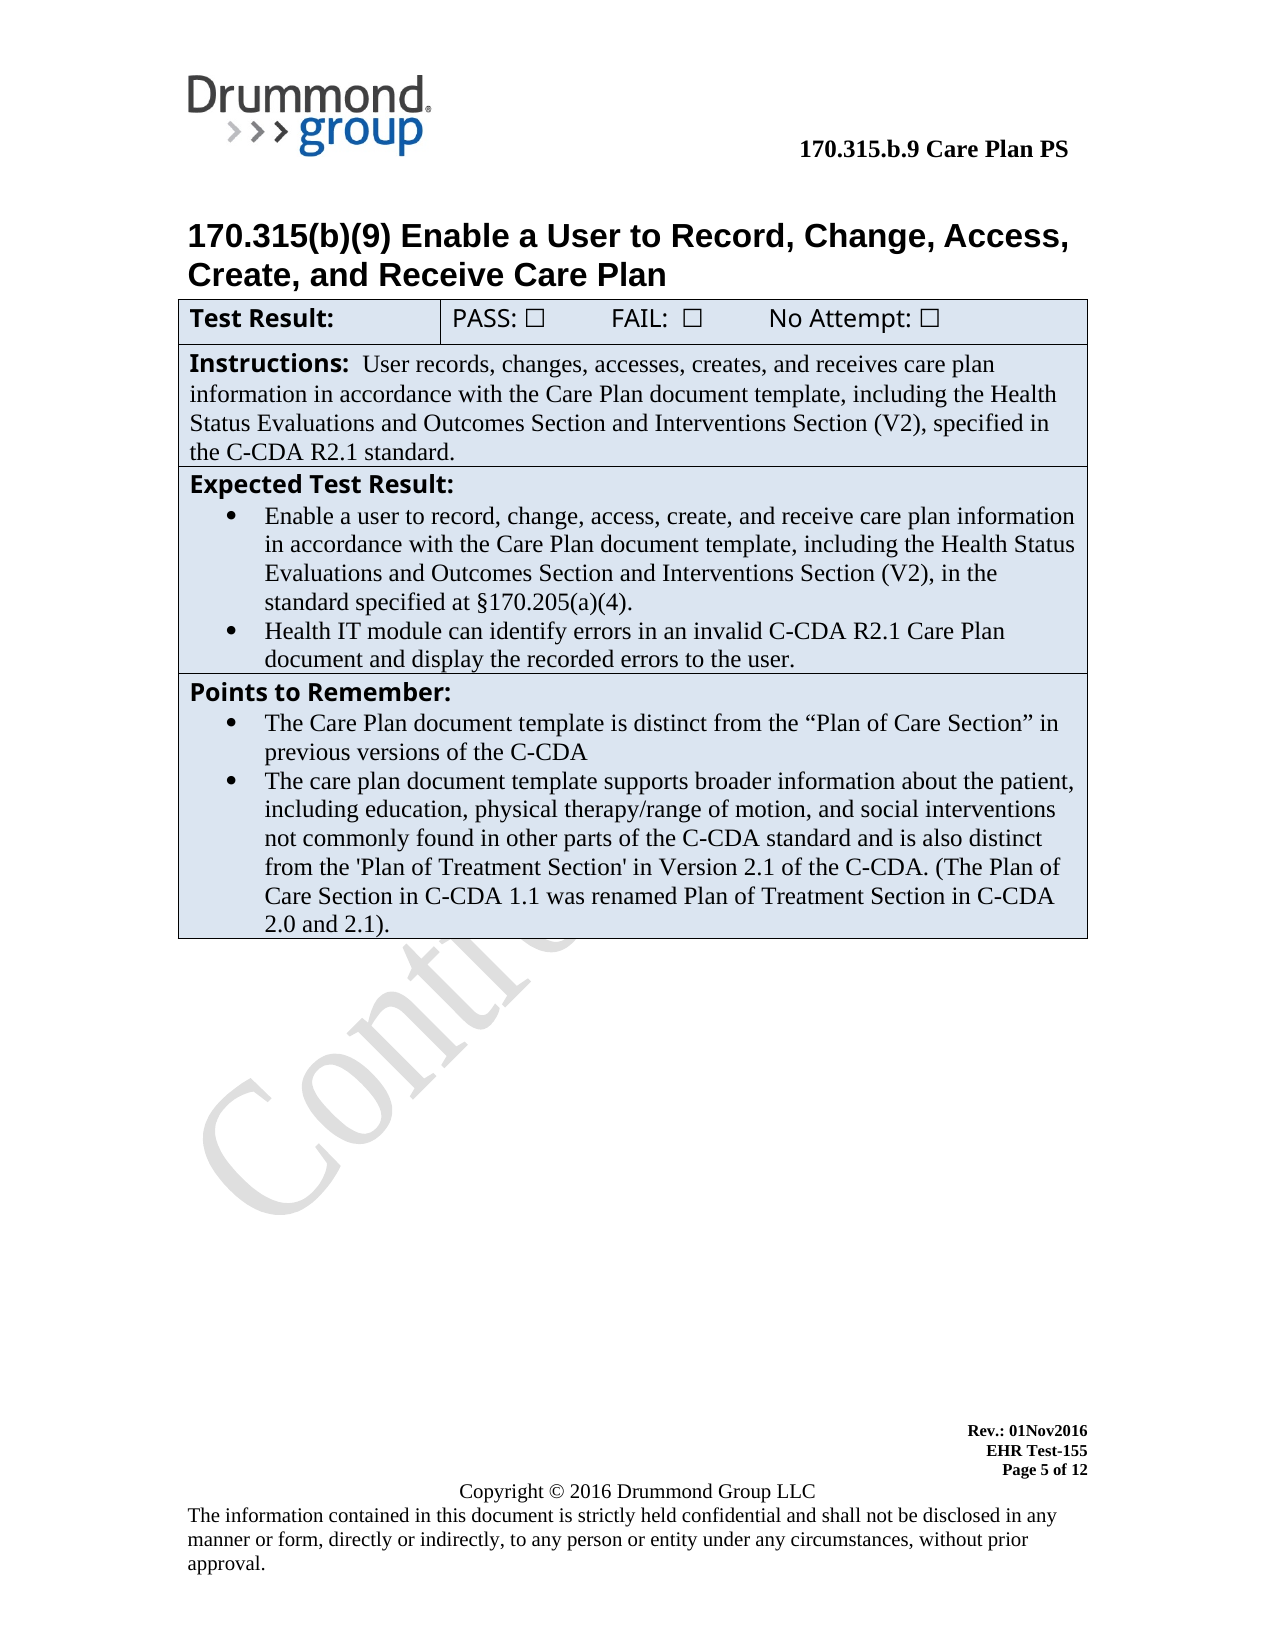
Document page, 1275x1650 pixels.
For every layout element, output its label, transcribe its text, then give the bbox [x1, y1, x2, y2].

table_header Test Result: [179, 300, 440, 344]
table_cell Points to Remember: The Care Plan document template is distinct from the “Plan of Care Section” in previous versions of the C-CDA The care plan document template supports broader information about the patient, including education, physical therapy/range of motion, and social interventions not commonly found in other parts of the C-CDA standard and is also distinct from the 'Plan of Treatment Section' in Version 2.1 of the C-CDA. (The Plan of Care Section in C-CDA 1.1 was renamed Plan of Treatment Section in C-CDA 2.0 and 2.1). [179, 674, 1087, 938]
picture [187, 75, 433, 157]
table_cell Instructions: User records, changes, accesses, creates, and receives care plan information in accordance with the Care Plan document template, including the Health Status Evaluations and Outcomes Section and Interventions Section (V2), specified in the C-CDA R2.1 standard. [179, 345, 1087, 466]
subtitle 170.315(b)(9) Enable a User to Record, Change, Access, Create, and Receive Care Plan [187, 216, 1087, 293]
table_header PASS: FAIL: No Attempt: [441, 300, 1087, 344]
table_cell Expected Test Result: Enable a user to record, change, access, create, and receive care plan information in accordance with the Care Plan document template, including the Health Status Evaluations and Outcomes Section and Interventions Section (V2), in the standard specified at §170.205(a)(4). Health IT module can identify errors in an invalid C-CDA R2.1 Care Plan document and display the recorded errors to the user. [179, 467, 1087, 673]
